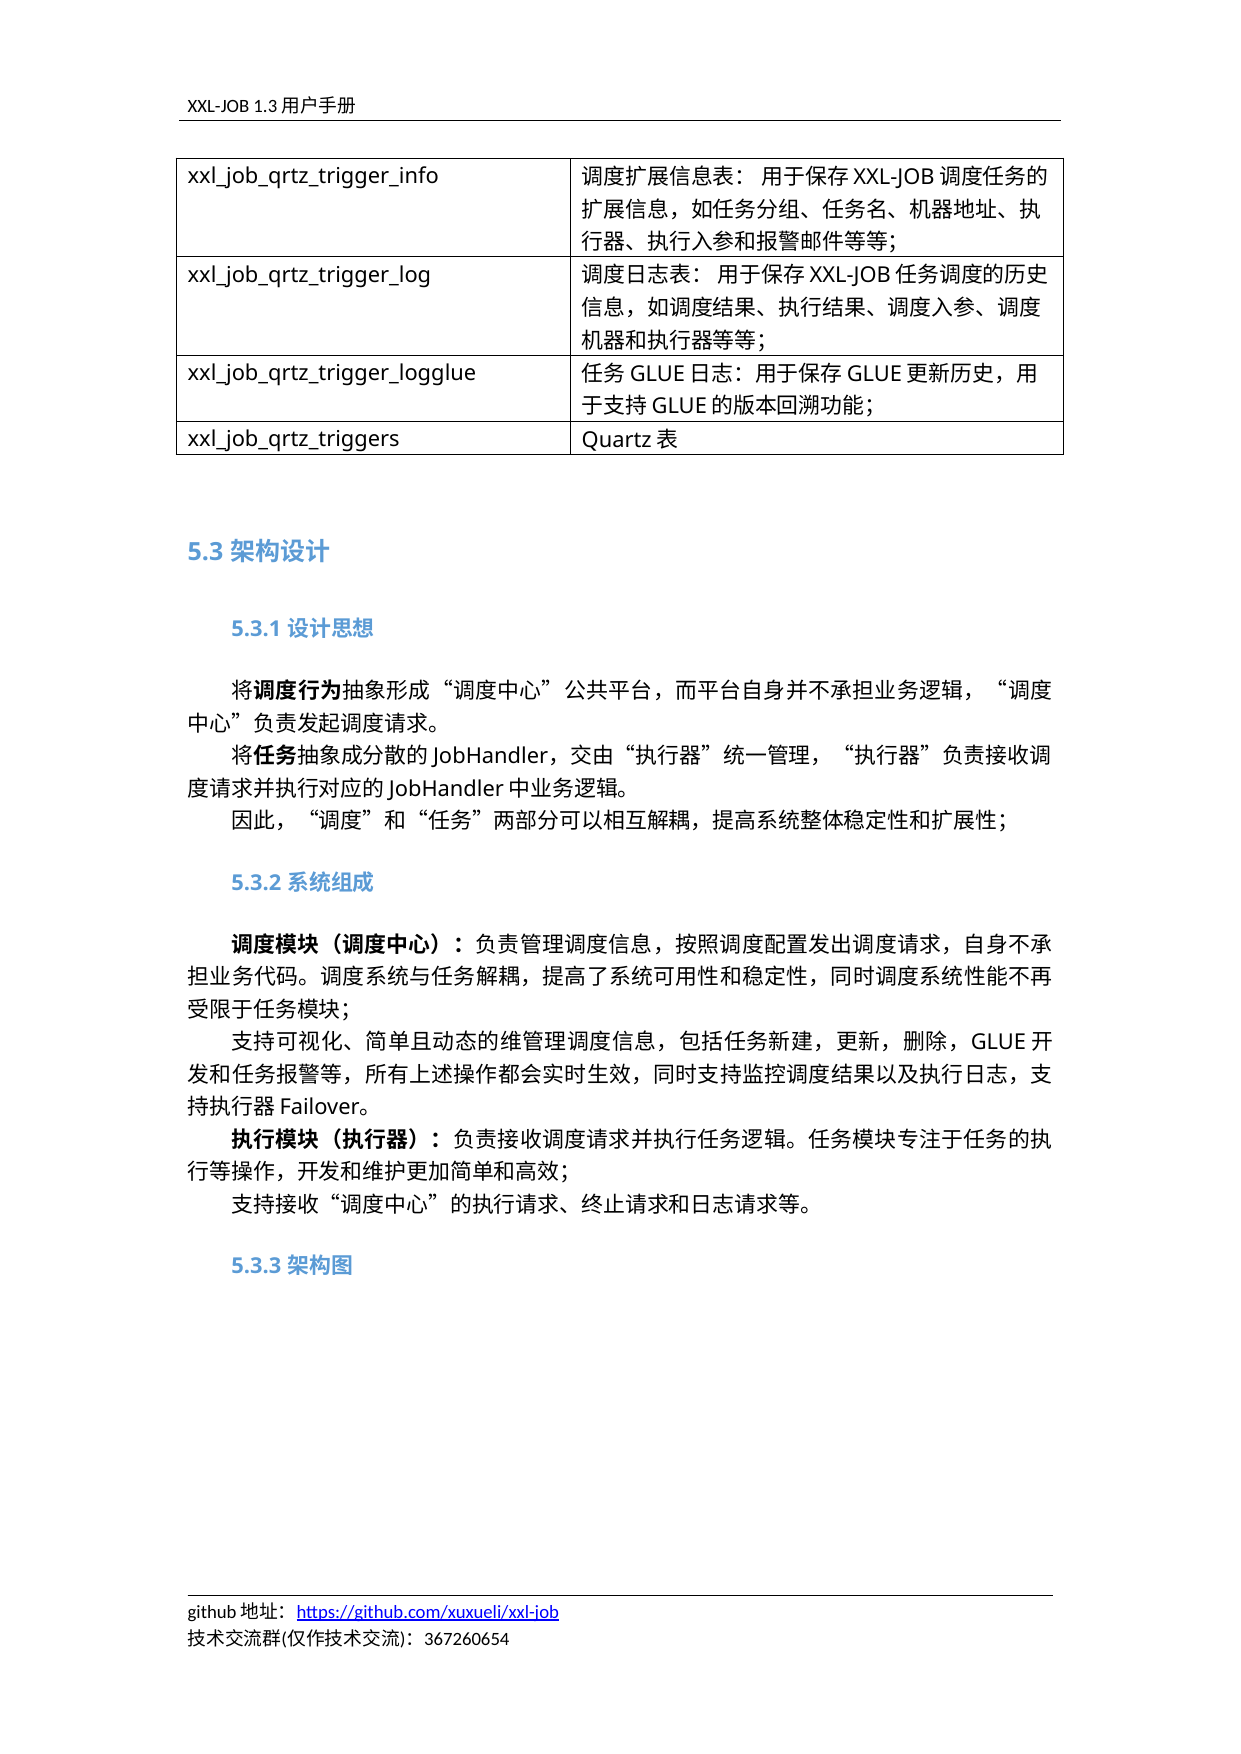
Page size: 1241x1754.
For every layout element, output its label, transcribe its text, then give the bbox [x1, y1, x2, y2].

table_cell xxl_job_qrtz_triggers [177, 422, 570, 454]
subtitle 5.3.1 设计思想 [187, 611, 1053, 644]
subtitle 5.3.2 系统组成 [187, 864, 1053, 897]
subtitle 5.3.3 架构图 [187, 1248, 1053, 1280]
table_cell 任务GLUE日志：用于保存GLUE更新历史，用于支持GLUE的版本回溯功能； [571, 356, 1063, 421]
text 将任务抽象成分散的JobHandler，交由“执行器”统一管理，“执行器”负责接收调度请求并执行对应的JobHandler中业务逻辑。 [187, 738, 1053, 803]
table_cell xxl_job_qrtz_trigger_logglue [177, 356, 570, 421]
text 将调度行为抽象形成“调度中心”公共平台，而平台自身并不承担业务逻辑，“调度中心”负责发起调度请求。 [187, 673, 1053, 738]
table_cell xxl_job_qrtz_trigger_log [177, 257, 570, 355]
text 支持可视化、简单且动态的维管理调度信息，包括任务新建，更新，删除，GLUE开发和任务报警等，所有上述操作都会实时生效，同时支持监控调度结果以及执行日志，支持执行器Failover。 [187, 1024, 1053, 1121]
table_cell xxl_job_qrtz_trigger_info [177, 159, 570, 256]
text 调度模块（调度中心）：负责管理调度信息，按照调度配置发出调度请求，自身不承担业务代码。调度系统与任务解耦，提高了系统可用性和稳定性，同时调度系统性能不再受限于任务模块； [187, 926, 1053, 1024]
table_cell 调度日志表： 用于保存XXL-JOB任务调度的历史信息，如调度结果、执行结果、调度入参、调度机器和执行器等等； [571, 257, 1063, 355]
text 支持接收“调度中心”的执行请求、终止请求和日志请求等。 [187, 1186, 1053, 1219]
text 执行模块（执行器）：负责接收调度请求并执行任务逻辑。任务模块专注于任务的执行等操作，开发和维护更加简单和高效； [187, 1121, 1053, 1186]
table_cell Quartz表 [571, 422, 1063, 454]
subtitle 5.3 架构设计 [187, 517, 1053, 582]
text 因此，“调度”和“任务”两部分可以相互解耦，提高系统整体稳定性和扩展性； [187, 803, 1053, 835]
table_cell 调度扩展信息表： 用于保存XXL-JOB调度任务的扩展信息，如任务分组、任务名、机器地址、执行器、执行入参和报警邮件等等； [571, 159, 1063, 256]
